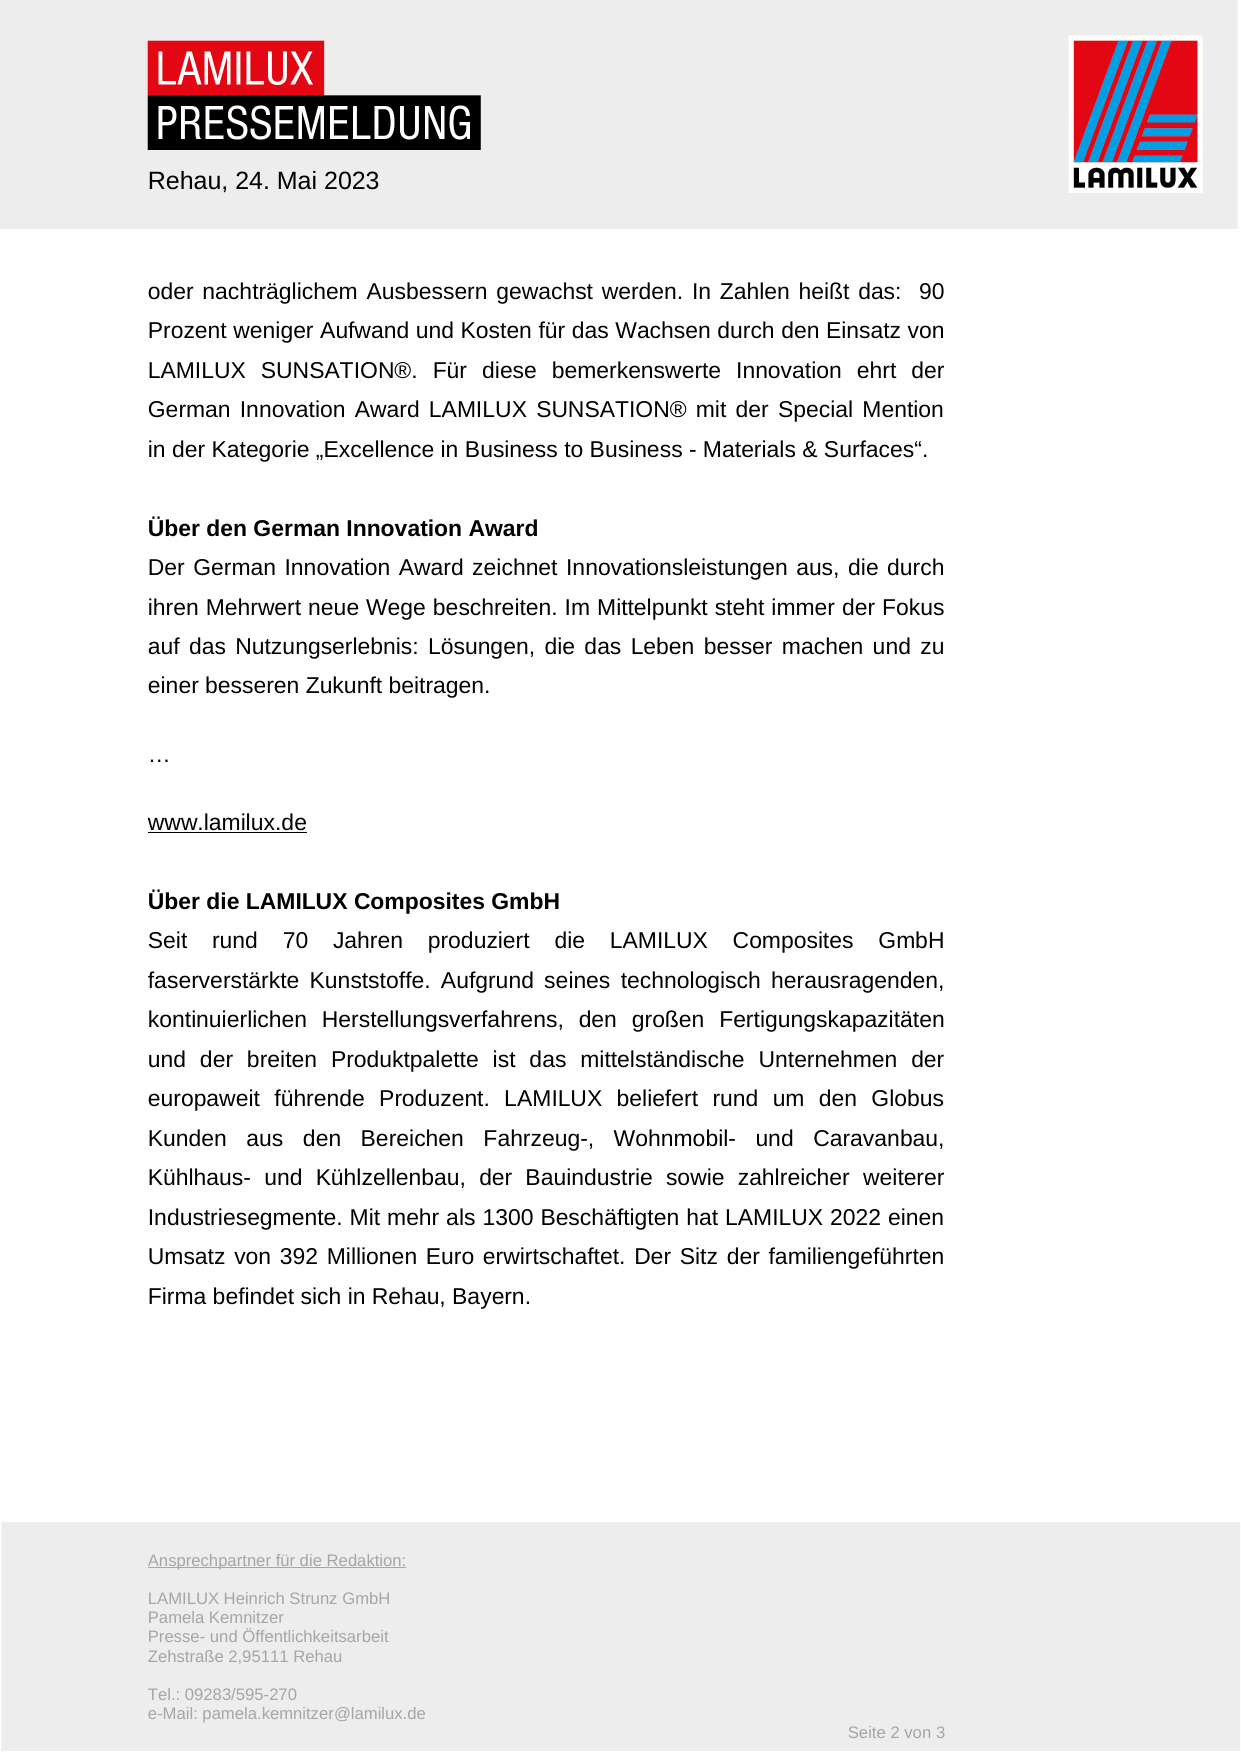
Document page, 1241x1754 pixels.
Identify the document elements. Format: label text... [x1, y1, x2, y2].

text Seit rund 70 Jahren produziert die LAMILUX Composites GmbH faserverstärkte Kunststoffe. Aufgrund seines technologisch herausragenden, kontinuierlichen Herstellungsverfahrens, den großen Fertigungskapazitäten und der breiten Produktpalette ist das mittelständische Unternehmen der europaweit führende Produzent. LAMILUX beliefert rund um den Globus Kunden aus den Bereichen Fahrzeug-, Wohnmobil- und Caravanbau, Kühlhaus- und Kühlzellenbau, der Bauindustrie sowie zahlreicher weiterer Industriesegmente. Mit mehr als 1300 Beschäftigten hat LAMILUX 2022 einen Umsatz von 392 Millionen Euro erwirtschaftet. Der Sitz der familiengeführten Firma befindet sich in Rehau, Bayern. [148, 927, 945, 1309]
text … [148, 741, 945, 767]
text Über den German Innovation Award [148, 514, 945, 541]
text Über die LAMILUX Composites GmbH [148, 888, 945, 914]
text Der German Innovation Award zeichnet Innovationsleistungen aus, die durch ihren Mehrwert neue Wege beschreiten. Im Mittelpunkt steht immer der Fokus auf das Nutzungserlebnis: Lösungen, die das Leben besser machen und zu einer besseren Zukunft beitragen. [148, 554, 945, 699]
picture [1, 1522, 1241, 1751]
picture [0, 0, 1238, 229]
text www.lamilux.de [148, 809, 945, 835]
